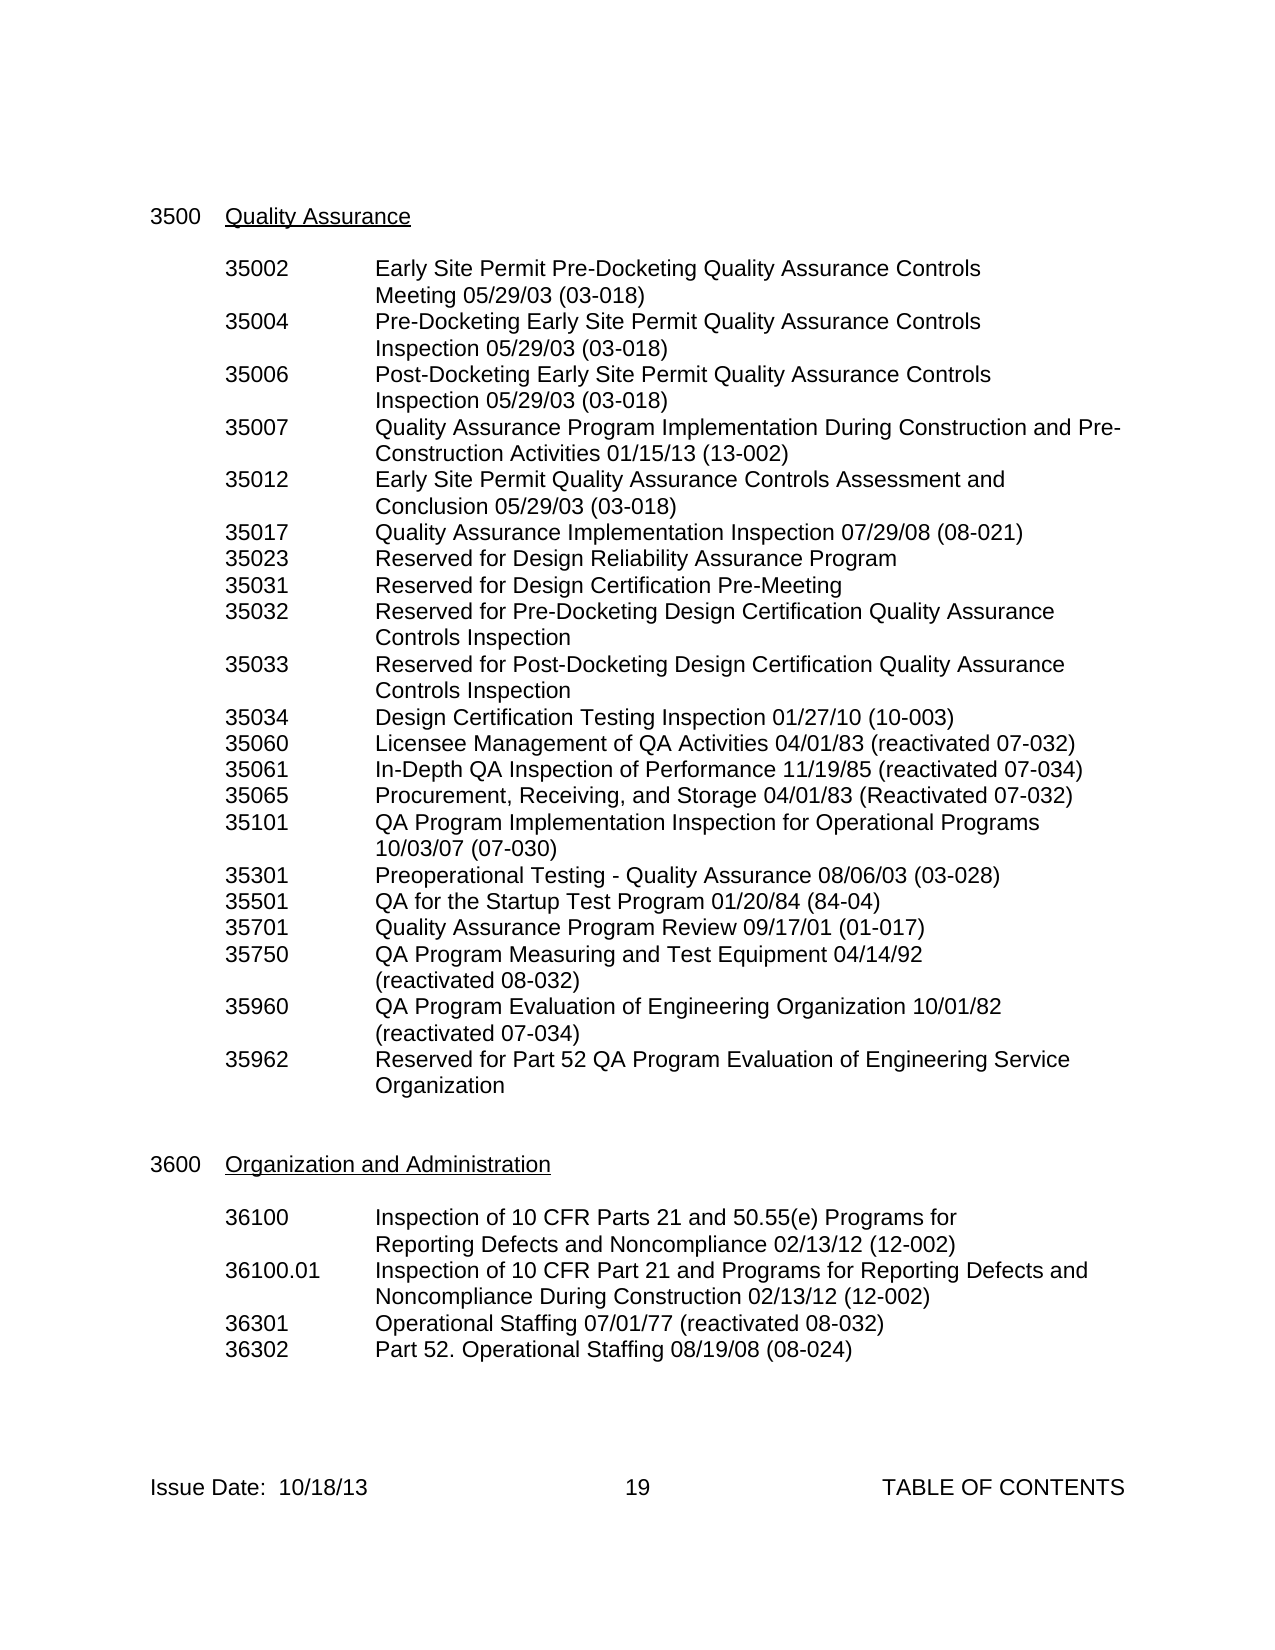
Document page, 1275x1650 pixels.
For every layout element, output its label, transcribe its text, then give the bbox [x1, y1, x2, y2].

text (reactivated 08-032) [150, 967, 1125, 993]
text 3600 Organization and Administration [150, 1151, 1125, 1178]
text 35061 In-Depth QA Inspection of Performance 11/19/85 (reactivated 07-034) [150, 756, 1125, 782]
text 35006 Post-Docketing Early Site Permit Quality Assurance Controls [150, 361, 1125, 387]
text 35032 Reserved for Pre-Docketing Design Certification Quality Assurance Controls Inspection [150, 598, 1125, 651]
text 35960 QA Program Evaluation of Engineering Organization 10/01/82 (reactivated 07-034) [150, 993, 1125, 1046]
text 35007 Quality Assurance Program Implementation During Construction and Pre-Construction Activities 01/15/13 (13-002) [150, 413, 1125, 466]
text 35031 Reserved for Design Certification Pre-Meeting [150, 572, 1125, 598]
text 35012 Early Site Permit Quality Assurance Controls Assessment and [150, 466, 1125, 493]
text 35750 QA Program Measuring and Test Equipment 04/14/92 [150, 941, 1125, 967]
text Meeting 05/29/03 (03-018) [150, 282, 1125, 308]
text 36302 Part 52. Operational Staffing 08/19/08 (08-024) [225, 1336, 1125, 1362]
text 35962 Reserved for Part 52 QA Program Evaluation of Engineering Service Organization [225, 1046, 1125, 1099]
text 36301 Operational Staffing 07/01/77 (reactivated 08-032) [225, 1309, 1125, 1336]
text Conclusion 05/29/03 (03-018) [150, 493, 1125, 519]
text 35501 QA for the Startup Test Program 01/20/84 (84-04) [150, 888, 1125, 914]
text 36100 Inspection of 10 CFR Parts 21 and 50.55(e) Programs for [150, 1204, 1125, 1231]
text 35060 Licensee Management of QA Activities 04/01/83 (reactivated 07-032) [225, 730, 1125, 756]
text 35101 QA Program Implementation Inspection for Operational Programs 10/03/07 (07-030) [225, 809, 1125, 862]
text Inspection 05/29/03 (03-018) [150, 387, 1125, 413]
text Reporting Defects and Noncompliance 02/13/12 (12-002) [150, 1231, 1125, 1257]
text 35034 Design Certification Testing Inspection 01/27/10 (10-003) [150, 703, 1125, 730]
text 36100.01 Inspection of 10 CFR Part 21 and Programs for Reporting Defects and Noncompliance During Construction 02/13/12 (12-002) [150, 1257, 1125, 1309]
text 35017 Quality Assurance Implementation Inspection 07/29/08 (08-021) [150, 519, 1125, 545]
text 35701 Quality Assurance Program Review 09/17/01 (01-017) [150, 914, 1125, 941]
text 35065 Procurement, Receiving, and Storage 04/01/83 (Reactivated 07-032) [225, 782, 1125, 809]
text 3500 Quality Assurance [150, 203, 1125, 229]
text 35004 Pre-Docketing Early Site Permit Quality Assurance Controls [150, 308, 1125, 334]
text 35033 Reserved for Post-Docketing Design Certification Quality Assurance Controls Inspection [150, 651, 1125, 703]
text 35023 Reserved for Design Reliability Assurance Program [150, 545, 1125, 572]
text Inspection 05/29/03 (03-018) [150, 334, 1125, 361]
text 35002 Early Site Permit Pre-Docketing Quality Assurance Controls [150, 255, 1125, 282]
text 35301 Preoperational Testing - Quality Assurance 08/06/03 (03-028) [225, 862, 1125, 888]
